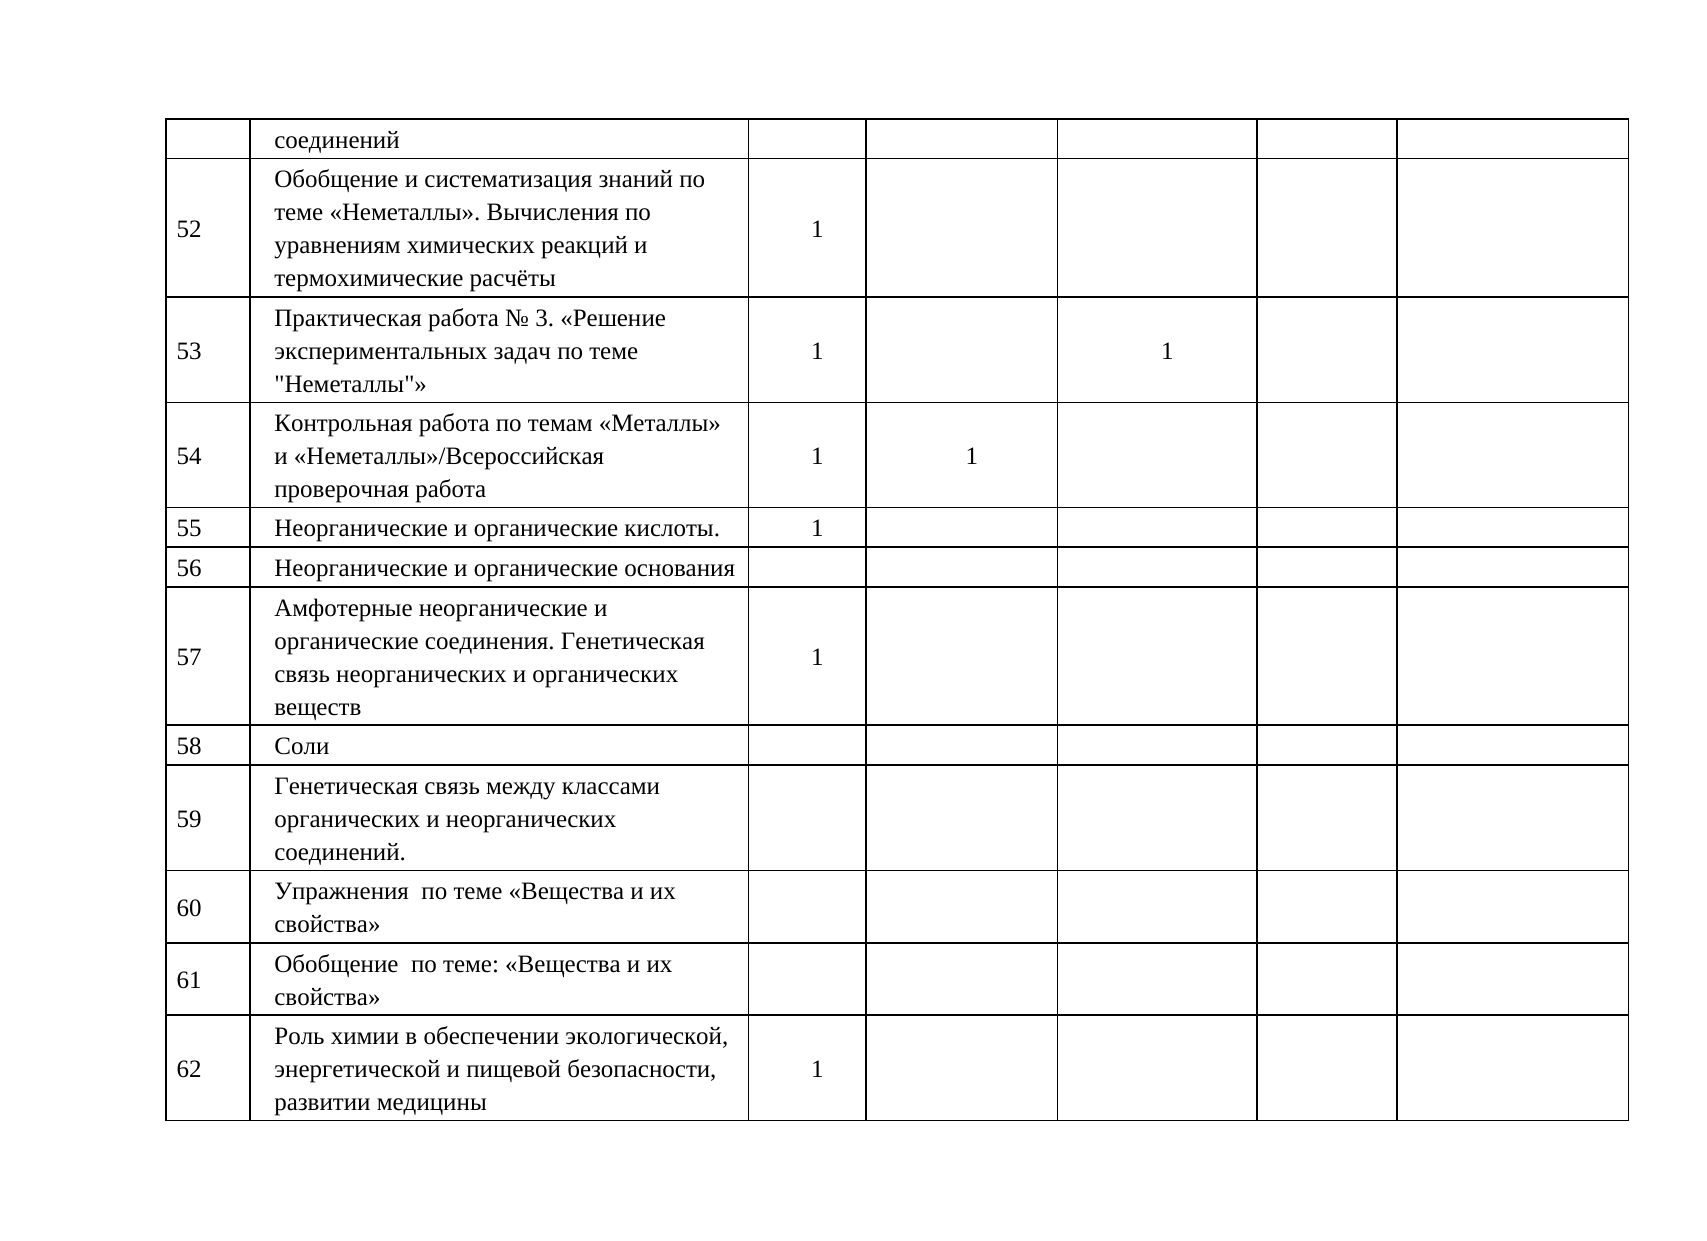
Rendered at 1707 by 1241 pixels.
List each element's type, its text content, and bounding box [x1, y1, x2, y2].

table_cell 56 [167, 548, 249, 586]
table_cell [1398, 159, 1628, 296]
table_cell [1398, 766, 1628, 869]
table_cell [867, 944, 1057, 1014]
table_cell 1 [749, 1016, 865, 1120]
table_cell Неорганические и органические основания [251, 548, 748, 586]
table_cell [1258, 944, 1396, 1014]
table_cell [1058, 1016, 1256, 1120]
table_cell [1058, 508, 1256, 546]
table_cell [251, 120, 748, 157]
table_cell 59 [167, 766, 249, 869]
table_cell 60 [167, 871, 249, 942]
table_cell Контрольная работа по темам «Металлы» и «Неметаллы»/Всероссийская проверочная работа [251, 403, 748, 507]
table_cell 1 [749, 159, 865, 296]
table_cell [1398, 726, 1628, 764]
table_cell [1258, 871, 1396, 942]
table_cell 1 [749, 298, 865, 401]
table_cell [1258, 508, 1396, 546]
table_cell 53 [167, 298, 249, 401]
table_cell [1258, 298, 1396, 401]
table_cell Неорганические и органические кислоты. [251, 508, 748, 546]
table_cell [1398, 120, 1628, 157]
table_cell [1258, 726, 1396, 764]
table_cell [1258, 403, 1396, 507]
table_cell [1058, 588, 1256, 724]
table_cell [867, 871, 1057, 942]
table_cell 1 [867, 403, 1057, 507]
table_cell [1398, 588, 1628, 724]
table_cell [867, 726, 1057, 764]
table_cell [1398, 403, 1628, 507]
table_cell [1398, 298, 1628, 401]
table_cell [867, 120, 1057, 157]
table_cell 1 [749, 508, 865, 546]
table_cell 52 [167, 159, 249, 296]
table_cell 54 [167, 403, 249, 507]
table_cell [749, 548, 865, 586]
table_cell [867, 588, 1057, 724]
table_cell [749, 944, 865, 1014]
table_cell [1398, 871, 1628, 942]
table_cell [1398, 508, 1628, 546]
table_cell [749, 871, 865, 942]
table_cell Практическая работа № 3. «Решение экспериментальных задач по теме "Неметаллы"» [251, 298, 748, 401]
table_cell [867, 298, 1057, 401]
table_cell [1258, 1016, 1396, 1120]
table_cell [1258, 120, 1396, 157]
table_cell [1398, 548, 1628, 586]
table_cell [1058, 726, 1256, 764]
table_cell Соли [251, 726, 748, 764]
table_cell 61 [167, 944, 249, 1014]
table_cell [749, 726, 865, 764]
table_cell [1058, 403, 1256, 507]
table_cell Амфотерные неорганические и органические соединения. Генетическая связь неорганических и органических веществ [251, 588, 748, 724]
table_cell 51 [167, 120, 249, 157]
table_cell [867, 1016, 1057, 1120]
table_cell Упражнения по теме «Вещества и их свойства» [251, 871, 748, 942]
table_cell 57 [167, 588, 249, 724]
table_cell [1258, 159, 1396, 296]
table_cell 1 [749, 403, 865, 507]
table_cell [1258, 766, 1396, 869]
table_cell Обобщение по теме: «Вещества и их свойства» [251, 944, 748, 1014]
table_cell 62 [167, 1016, 249, 1120]
table_cell 1 [749, 120, 865, 157]
table_cell [1058, 548, 1256, 586]
table_cell [1258, 548, 1396, 586]
table_cell [867, 159, 1057, 296]
table_cell [1058, 120, 1256, 157]
table_cell [867, 508, 1057, 546]
table_cell Обобщение и систематизация знаний по теме «Неметаллы». Вычисления по уравнениям химических реакций и термохимические расчёты [251, 159, 748, 296]
table_cell Генетическая связь между классами органических и неорганических соединений. [251, 766, 748, 869]
table_cell [1058, 159, 1256, 296]
table_cell 1 [749, 588, 865, 724]
table_cell [1058, 871, 1256, 942]
table_cell [1058, 766, 1256, 869]
table_cell [1258, 588, 1396, 724]
table_cell 58 [167, 726, 249, 764]
table_cell 55 [167, 508, 249, 546]
table_cell [1058, 944, 1256, 1014]
table_cell [867, 766, 1057, 869]
table_cell Роль химии в обеспечении экологической, энергетической и пищевой безопасности, развитии медицины [251, 1016, 748, 1120]
table_cell [1398, 1016, 1628, 1120]
table_cell [749, 766, 865, 869]
table_cell 1 [1058, 298, 1256, 401]
table_cell [1398, 944, 1628, 1014]
table_cell [867, 548, 1057, 586]
